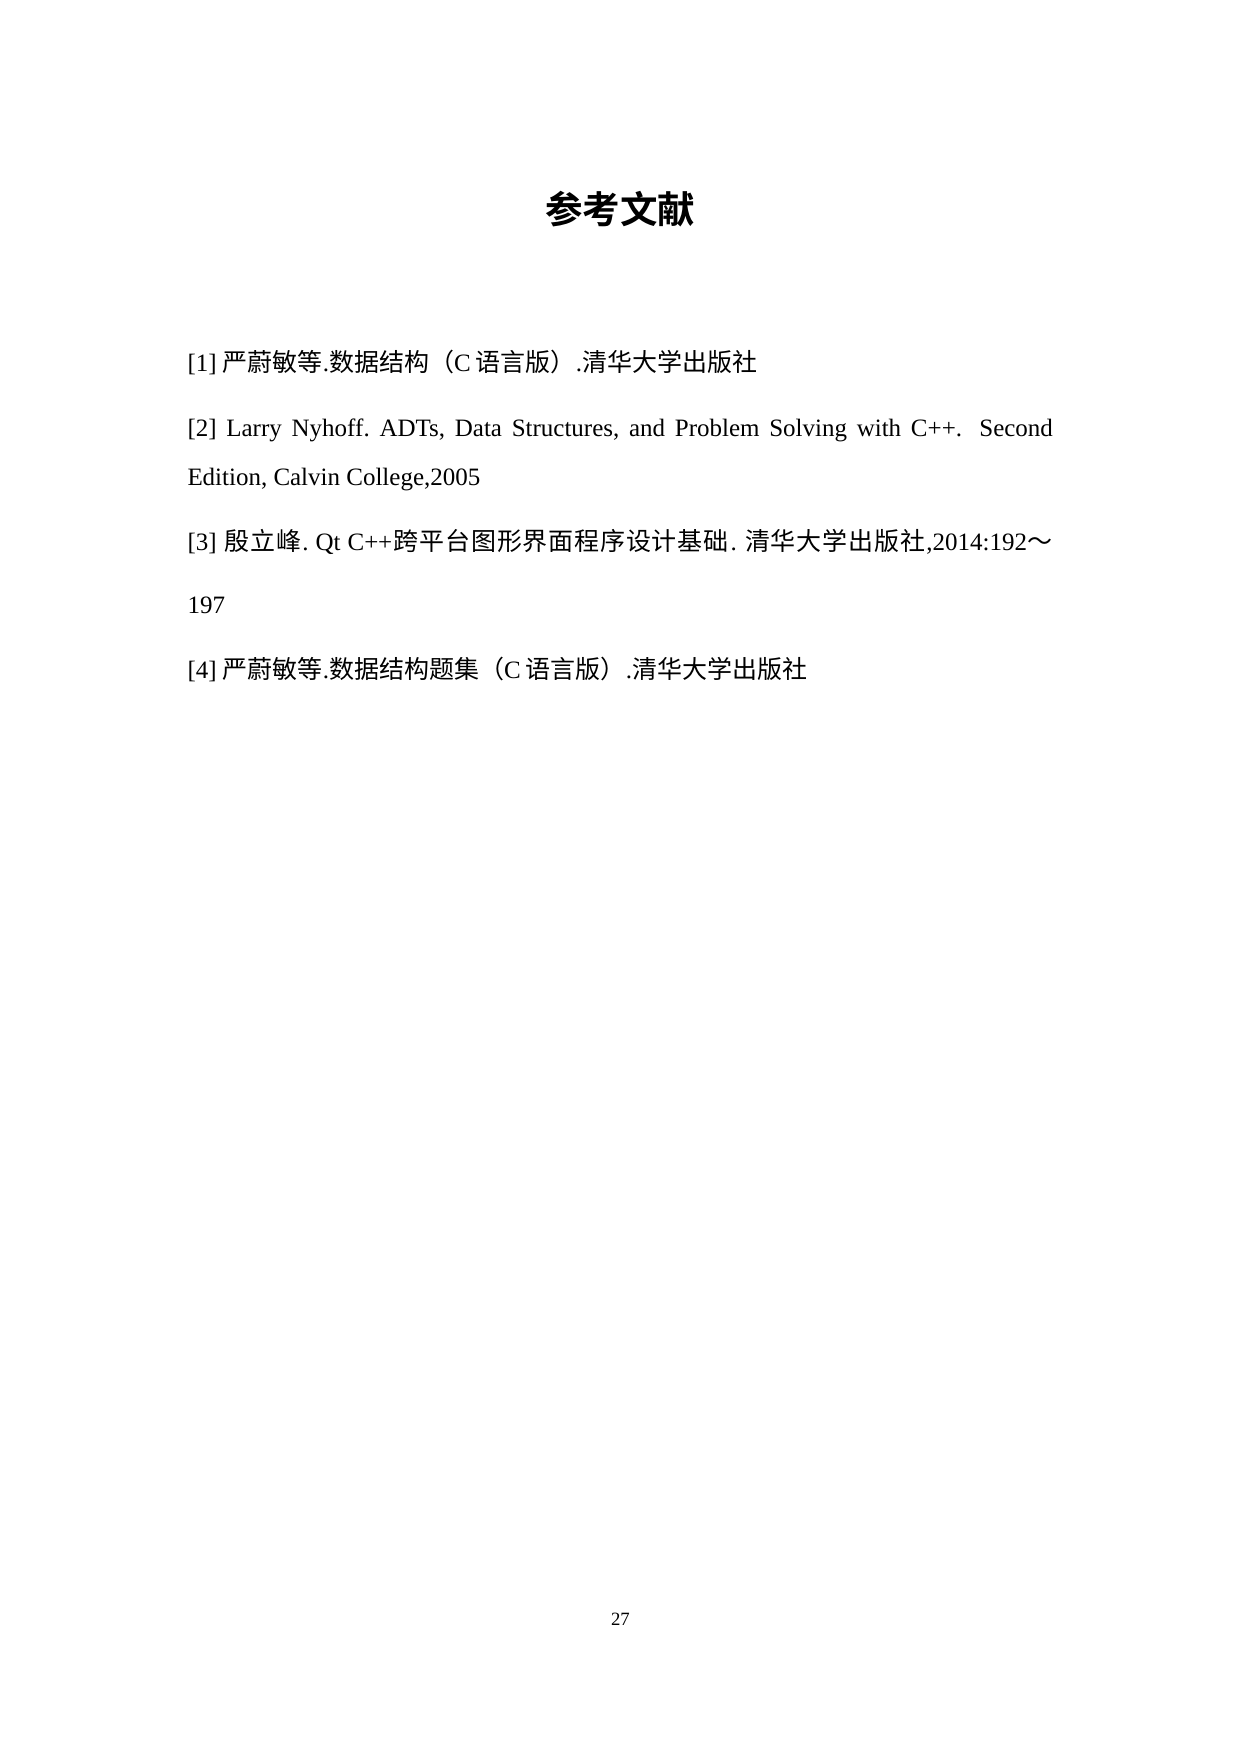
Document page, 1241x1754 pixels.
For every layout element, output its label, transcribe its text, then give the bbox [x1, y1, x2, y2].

subtitle 参考文献 [187, 174, 1053, 239]
text [2] Larry Nyhoff. ADTs, Data Structures, and Problem Solving with C++. Second Edition, Calvin College,2005 [187, 412, 1053, 493]
text [4] 严蔚敏等.数据结构题集（C语言版）.清华大学出版社 [187, 635, 1053, 700]
text [1] 严蔚敏等.数据结构（C语言版）.清华大学出版社 [187, 328, 1053, 393]
text [3] 殷立峰. Qt C++跨平台图形界面程序设计基础. 清华大学出版社,2014:192～197 [187, 507, 1053, 621]
